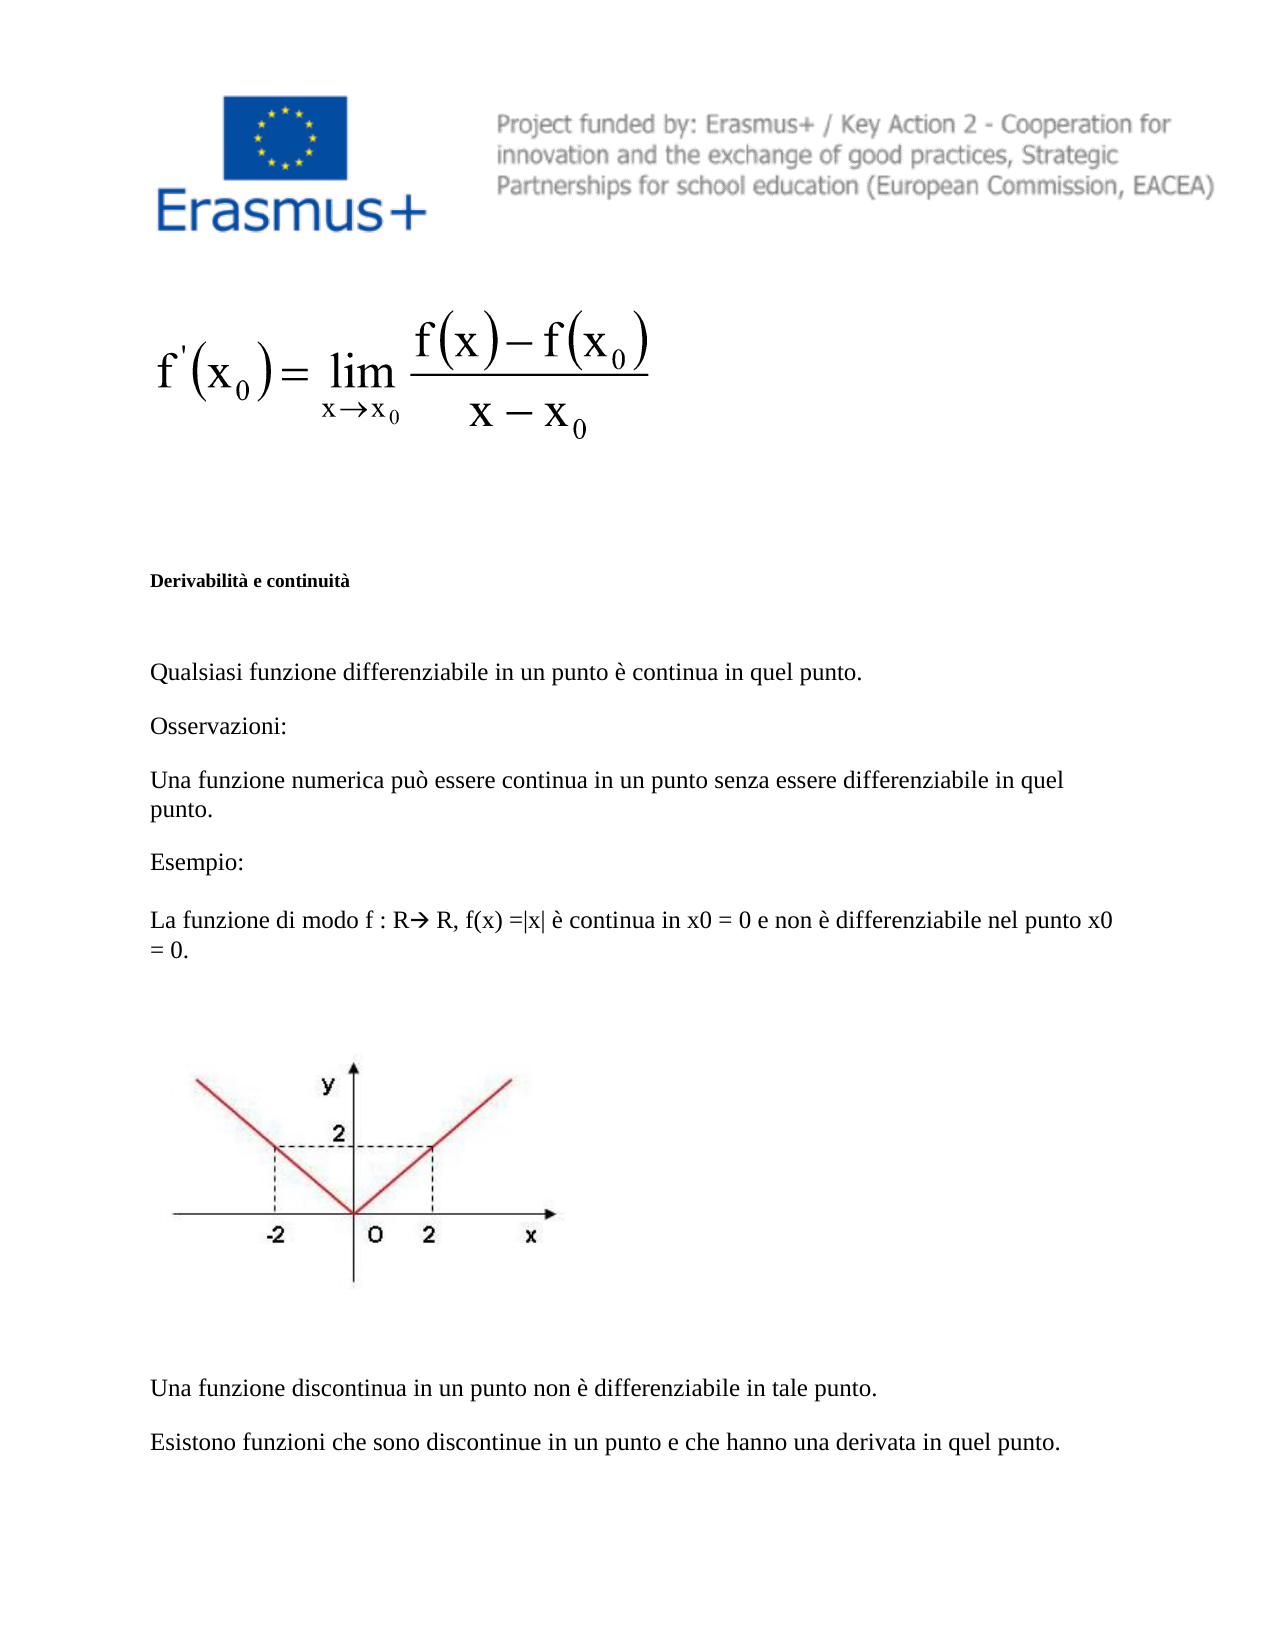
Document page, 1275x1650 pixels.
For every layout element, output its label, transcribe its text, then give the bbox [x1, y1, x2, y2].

text Qualsiasi funzione differenziabile in un punto è continua in quel punto. [150, 657, 1125, 686]
picture [149, 73, 431, 235]
text Una funzione discontinua in un punto non è differenziabile in tale punto. [150, 1373, 1125, 1402]
text Esistono funzioni che sono discontinue in un punto e che hanno una derivata in quel punto. [150, 1427, 1125, 1456]
text Una funzione numerica può essere continua in un punto senza essere differenziabile in quel punto. [150, 765, 1125, 822]
picture [149, 309, 658, 450]
picture [487, 101, 1221, 205]
text Osservazioni: [150, 711, 1125, 740]
picture [149, 1042, 570, 1295]
text La funzione di modo f : R🡪 R, f(x) =|x| è continua in x0 = 0 e non è differenziabile nel punto x0 = 0. [150, 901, 1125, 964]
text Esempio: [150, 847, 1125, 876]
subtitle Derivabilità e continuità [150, 553, 1125, 591]
